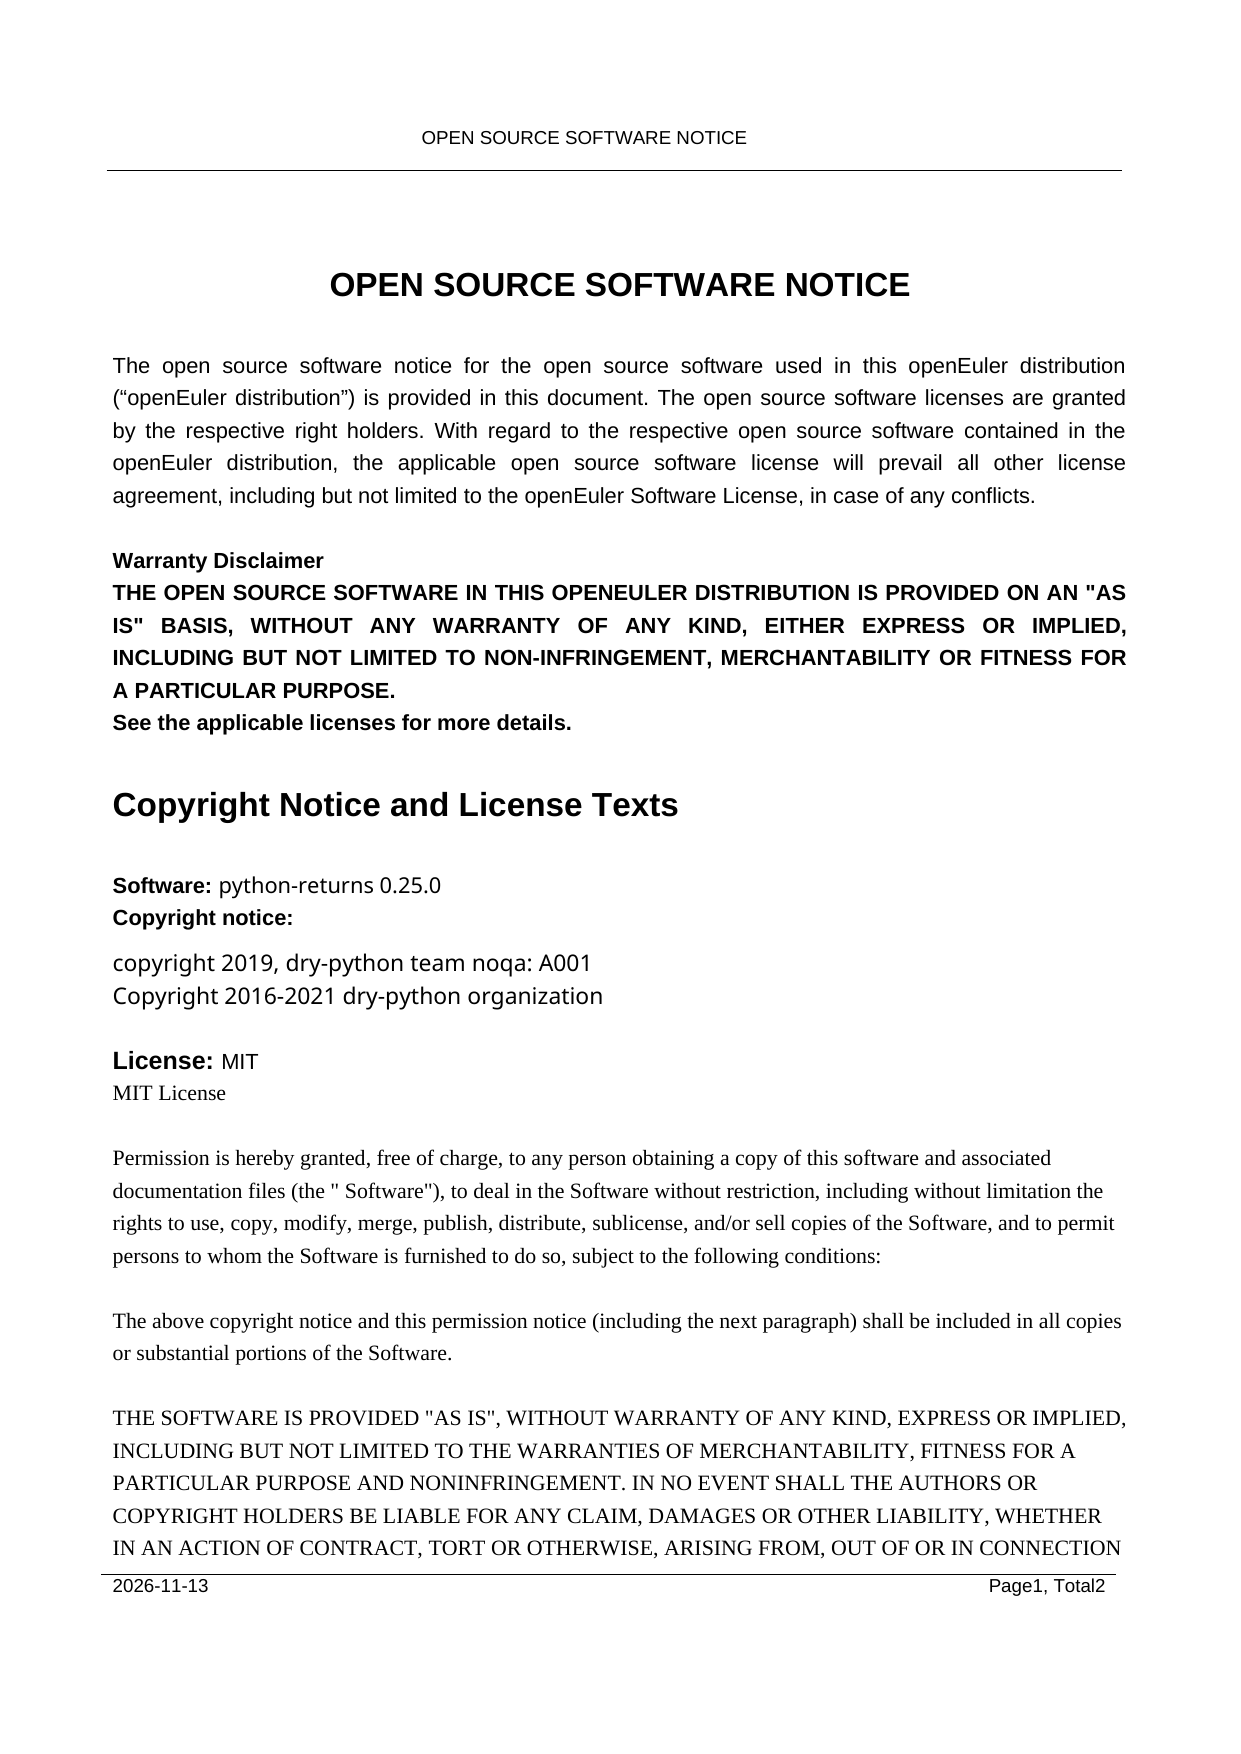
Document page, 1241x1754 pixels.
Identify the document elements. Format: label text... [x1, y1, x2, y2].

text OPEN SOURCE SOFTWARE NOTICE [112, 251, 1128, 316]
text Copyright Notice and License Texts [112, 771, 1128, 836]
text Warranty Disclaimer [112, 544, 1128, 576]
title Software: python-returns 0.25.0 [112, 869, 1128, 901]
text copyright 2019, dry-python team noqa: A001 Copyright 2016-2021 dry-python organization [112, 947, 1128, 1044]
text The open source software notice for the open source software used in this openEuler distribution (“openEuler distribution”) is provided in this document. The open source software licenses are granted by the respective right holders. With regard to the respective open source software contained in the openEuler distribution, the applicable open source software license will prevail all other license agreement, including but not limited to the openEuler Software License, in case of any conflicts. [112, 349, 1128, 511]
text Copyright notice: [112, 901, 1128, 934]
text THE OPEN SOURCE SOFTWARE IN THIS OPENEULER DISTRIBUTION IS PROVIDED ON AN "AS IS" BASIS, WITHOUT ANY WARRANTY OF ANY KIND, EITHER EXPRESS OR IMPLIED, INCLUDING BUT NOT LIMITED TO NON-INFRINGEMENT, MERCHANTABILITY OR FITNESS FOR A PARTICULAR PURPOSE. See the applicable licenses for more details. [112, 576, 1128, 739]
text License: MIT [112, 1044, 1128, 1077]
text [112, 1077, 1128, 1564]
